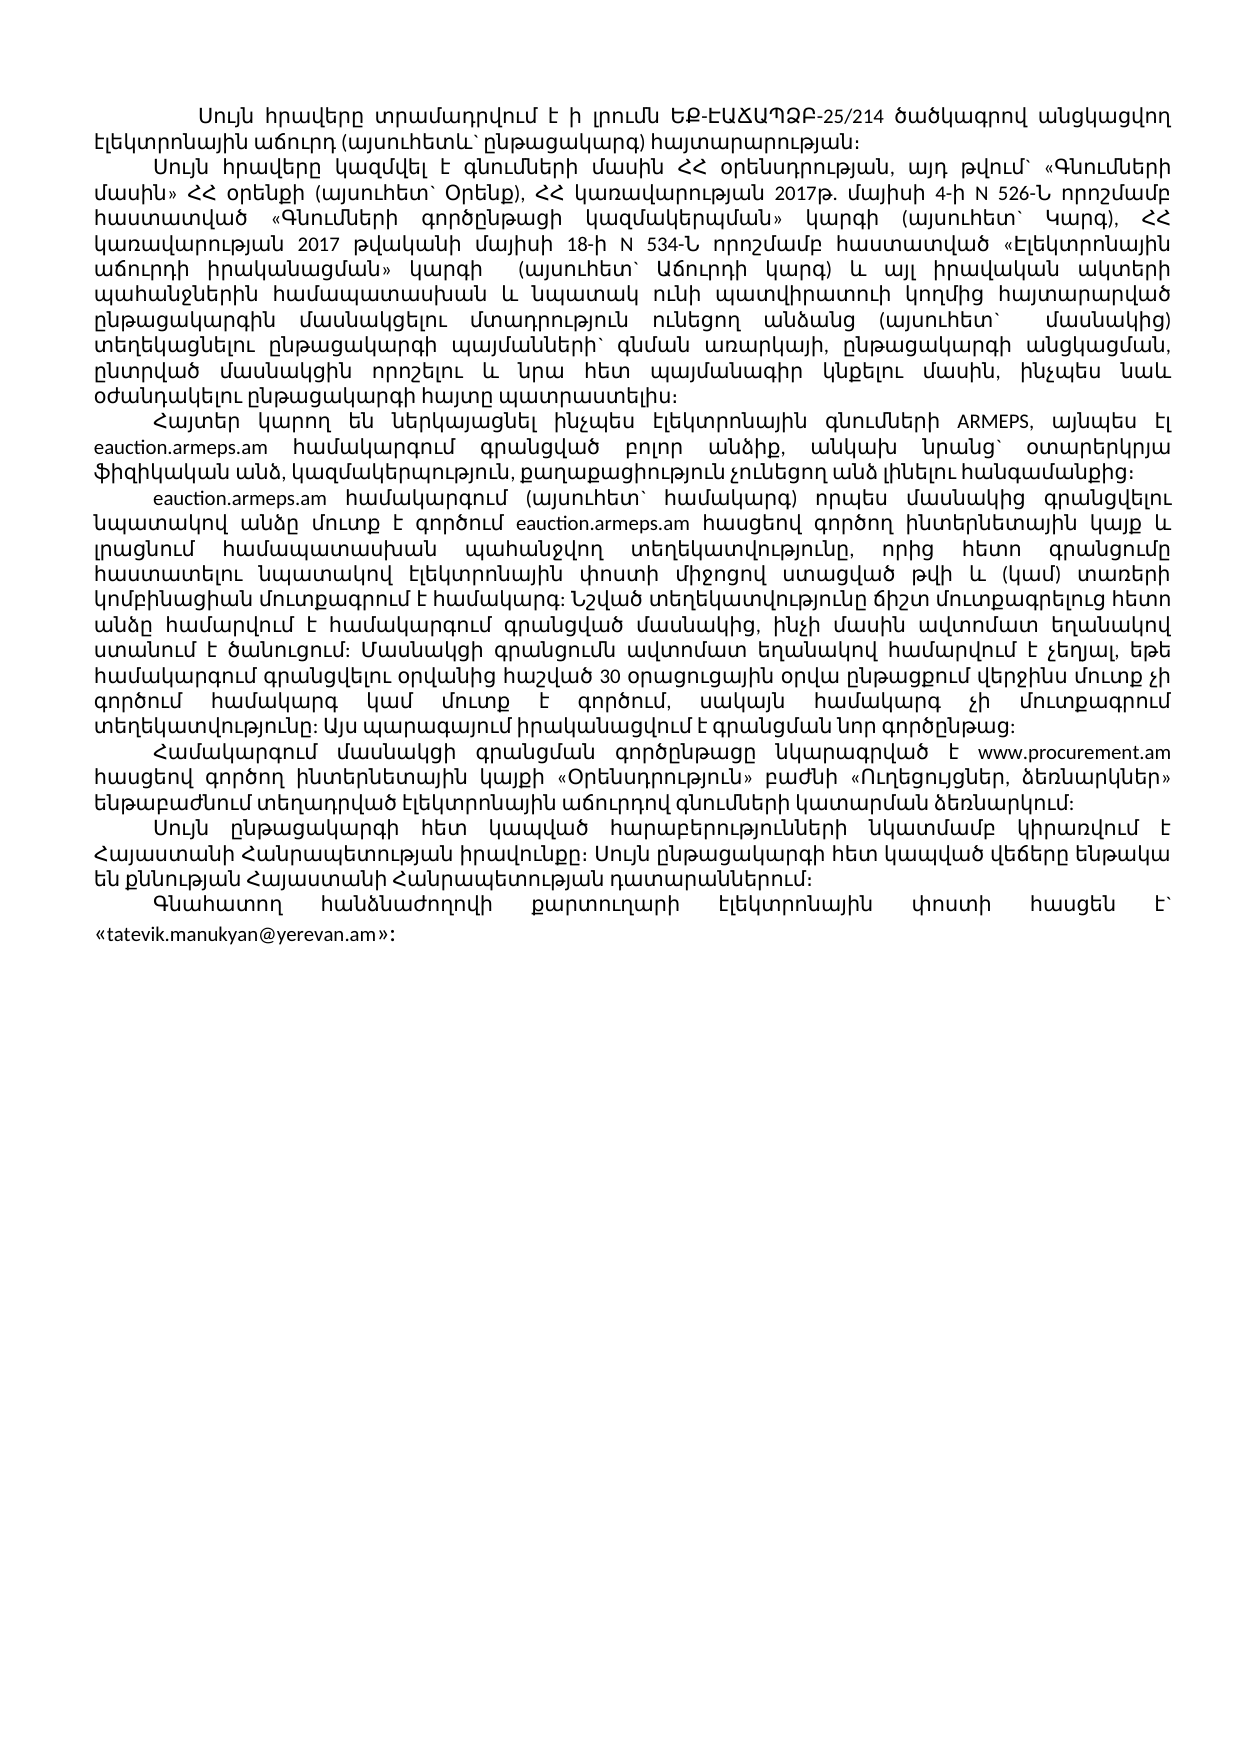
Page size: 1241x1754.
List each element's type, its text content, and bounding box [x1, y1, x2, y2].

text Սույն հրավերը կազմվել է գնումների մասին ՀՀ օրենսդրության, այդ թվում` «Գնումների մասին» ՀՀ օրենքի (այսուհետ` Օրենք), ՀՀ կառավարության 2017թ. մայիսի 4-ի N 526-Ն որոշմամբ հաստատված «Գնումների գործընթացի կազմակերպման» կարգի (այսուհետ` Կարգ), ՀՀ կառավարության 2017 թվականի մայիսի 18-ի N 534-Ն որոշմամբ հաստատված «Էլեկտրոնային աճուրդի իրականացման» կարգի (այսուհետ` Աճուրդի կարգ) և այլ իրավական ակտերի պահանջներին համապատասխան և նպատակ ունի պատվիրատուի կողմից հայտարարված ընթացակարգին մասնակցելու մտադրություն ունեցող անձանց (այսուհետ` մասնակից) տեղեկացնելու ընթացակարգի պայմանների` գնման առարկայի, ընթացակարգի անցկացման, ընտրված մասնակցին որոշելու և նրա հետ պայմանագիր կնքելու մասին, ինչպես նաև օժանդակելու ընթացակարգի հայտը պատրաստելիս։ [94, 154, 1171, 409]
text Հայտեր կարող են ներկայացնել ինչպես էլեկտրոնային գնումների ARMEPS, այնպես էլ eauction.armeps.am համակարգում գրանցված բոլոր անձիք, անկախ նրանց` օտարերկրյա ֆիզիկական անձ, կազմակերպություն, քաղաքացիություն չունեցող անձ լինելու հանգամանքից։ [94, 409, 1171, 485]
text Սույն հրավերը տրամադրվում է ի լրումն ԵՔ-ԷԱՃԱՊՁԲ-25/214 ծածկագրով անցկացվող էլեկտրոնային աճուրդ (այսուհետև` ընթացակարգ) հայտարարության։ [94, 104, 1171, 154]
text Սույն ընթացակարգի հետ կապված հարաբերությունների նկատմամբ կիրառվում է Հայաստանի Հանրապետության իրավունքը։ Սույն ընթացակարգի հետ կապված վեճերը ենթակա են քննության Հայաստանի Հանրապետության դատարաններում։ [94, 815, 1171, 892]
text Գնահատող հանձնաժողովի քարտուղարի էլեկտրոնային փոստի հասցեն է` «tatevik.manukyan@yerevan.am»: [94, 892, 1171, 948]
text eauction.armeps.am համակարգում (այսուհետ` համակարգ) որպես մասնակից գրանցվելու նպատակով անձը մուտք է գործում eauction.armeps.am հասցեով գործող ինտերնետային կայք և լրացնում համապատասխան պահանջվող տեղեկատվությունը, որից հետո գրանցումը հաստատելու նպատակով էլեկտրոնային փոստի միջոցով ստացված թվի և (կամ) տառերի կոմբինացիան մուտքագրում է համակարգ: Նշված տեղեկատվությունը ճիշտ մուտքագրելուց հետո անձը համարվում է համակարգում գրանցված մասնակից, ինչի մասին ավտոմատ եղանակով ստանում է ծանուցում: Մասնակցի գրանցումն ավտոմատ եղանակով համարվում է չեղյալ, եթե համակարգում գրանցվելու օրվանից հաշված 30 օրացուցային օրվա ընթացքում վերջինս մուտք չի գործում համակարգ կամ մուտք է գործում, սակայն համակարգ չի մուտքագրում տեղեկատվությունը: Այս պարագայում իրականացվում է գրանցման նոր գործընթաց: [94, 485, 1171, 739]
text Համակարգում մասնակցի գրանցման գործընթացը նկարագրված է www.procurement.am հասցեով գործող ինտերնետային կայքի «Օրենսդրություն» բաժնի «Ուղեցույցներ, ձեռնարկներ» ենթաբաժնում տեղադրված էլեկտրոնային աճուրդով գնումների կատարման ձեռնարկում: [94, 739, 1171, 815]
